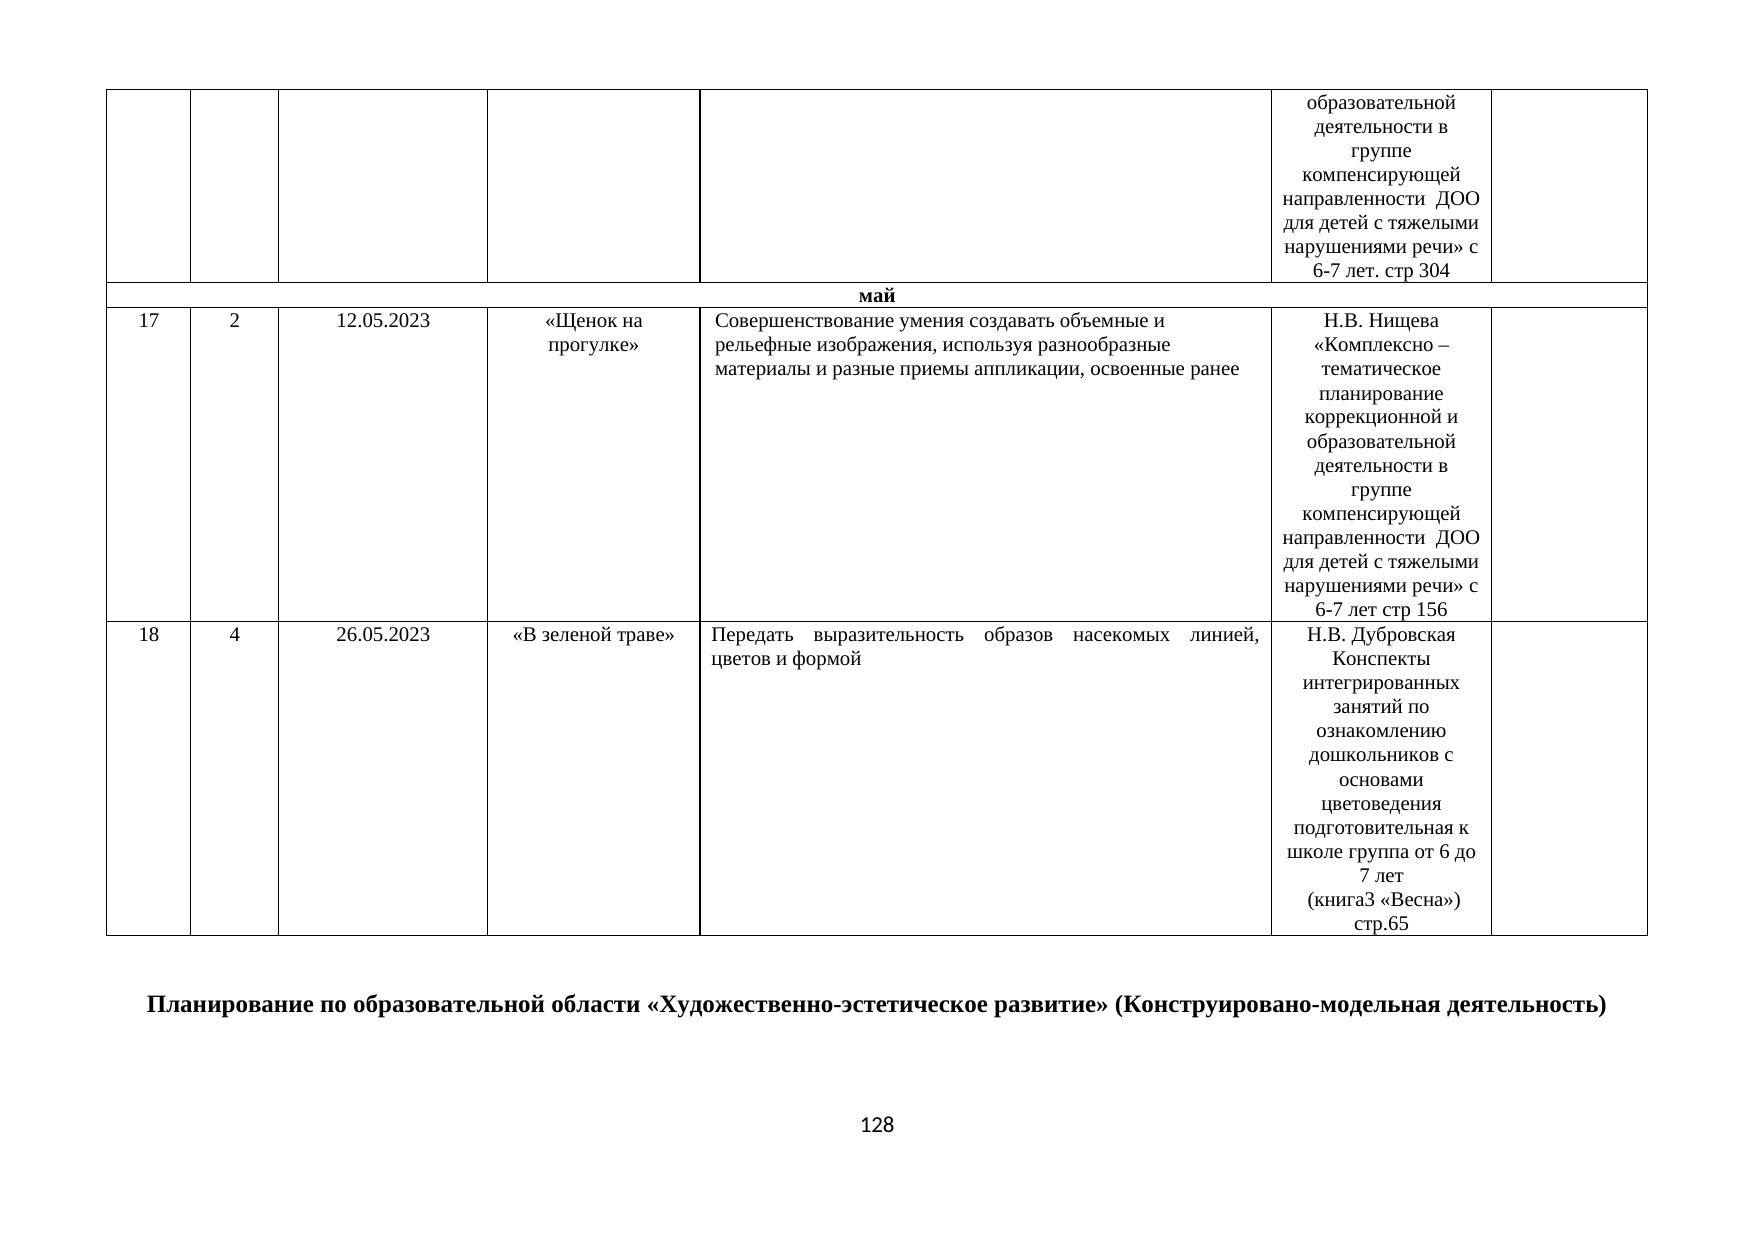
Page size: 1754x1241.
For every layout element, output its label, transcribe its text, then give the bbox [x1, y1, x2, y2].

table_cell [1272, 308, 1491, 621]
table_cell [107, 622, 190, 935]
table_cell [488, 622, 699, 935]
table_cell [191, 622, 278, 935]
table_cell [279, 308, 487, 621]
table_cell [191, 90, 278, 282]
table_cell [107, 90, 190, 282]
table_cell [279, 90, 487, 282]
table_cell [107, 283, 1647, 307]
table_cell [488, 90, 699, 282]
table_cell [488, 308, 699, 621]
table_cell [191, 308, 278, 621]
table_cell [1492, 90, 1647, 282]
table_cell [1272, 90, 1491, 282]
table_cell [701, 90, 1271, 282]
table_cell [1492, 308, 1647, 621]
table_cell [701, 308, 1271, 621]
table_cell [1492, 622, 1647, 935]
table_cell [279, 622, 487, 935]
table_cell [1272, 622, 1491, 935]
text Планирование по образовательной области «Художественно-эстетическое развитие» (Конструировано-модельная деятельность) [118, 989, 1636, 1018]
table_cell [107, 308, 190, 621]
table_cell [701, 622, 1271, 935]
